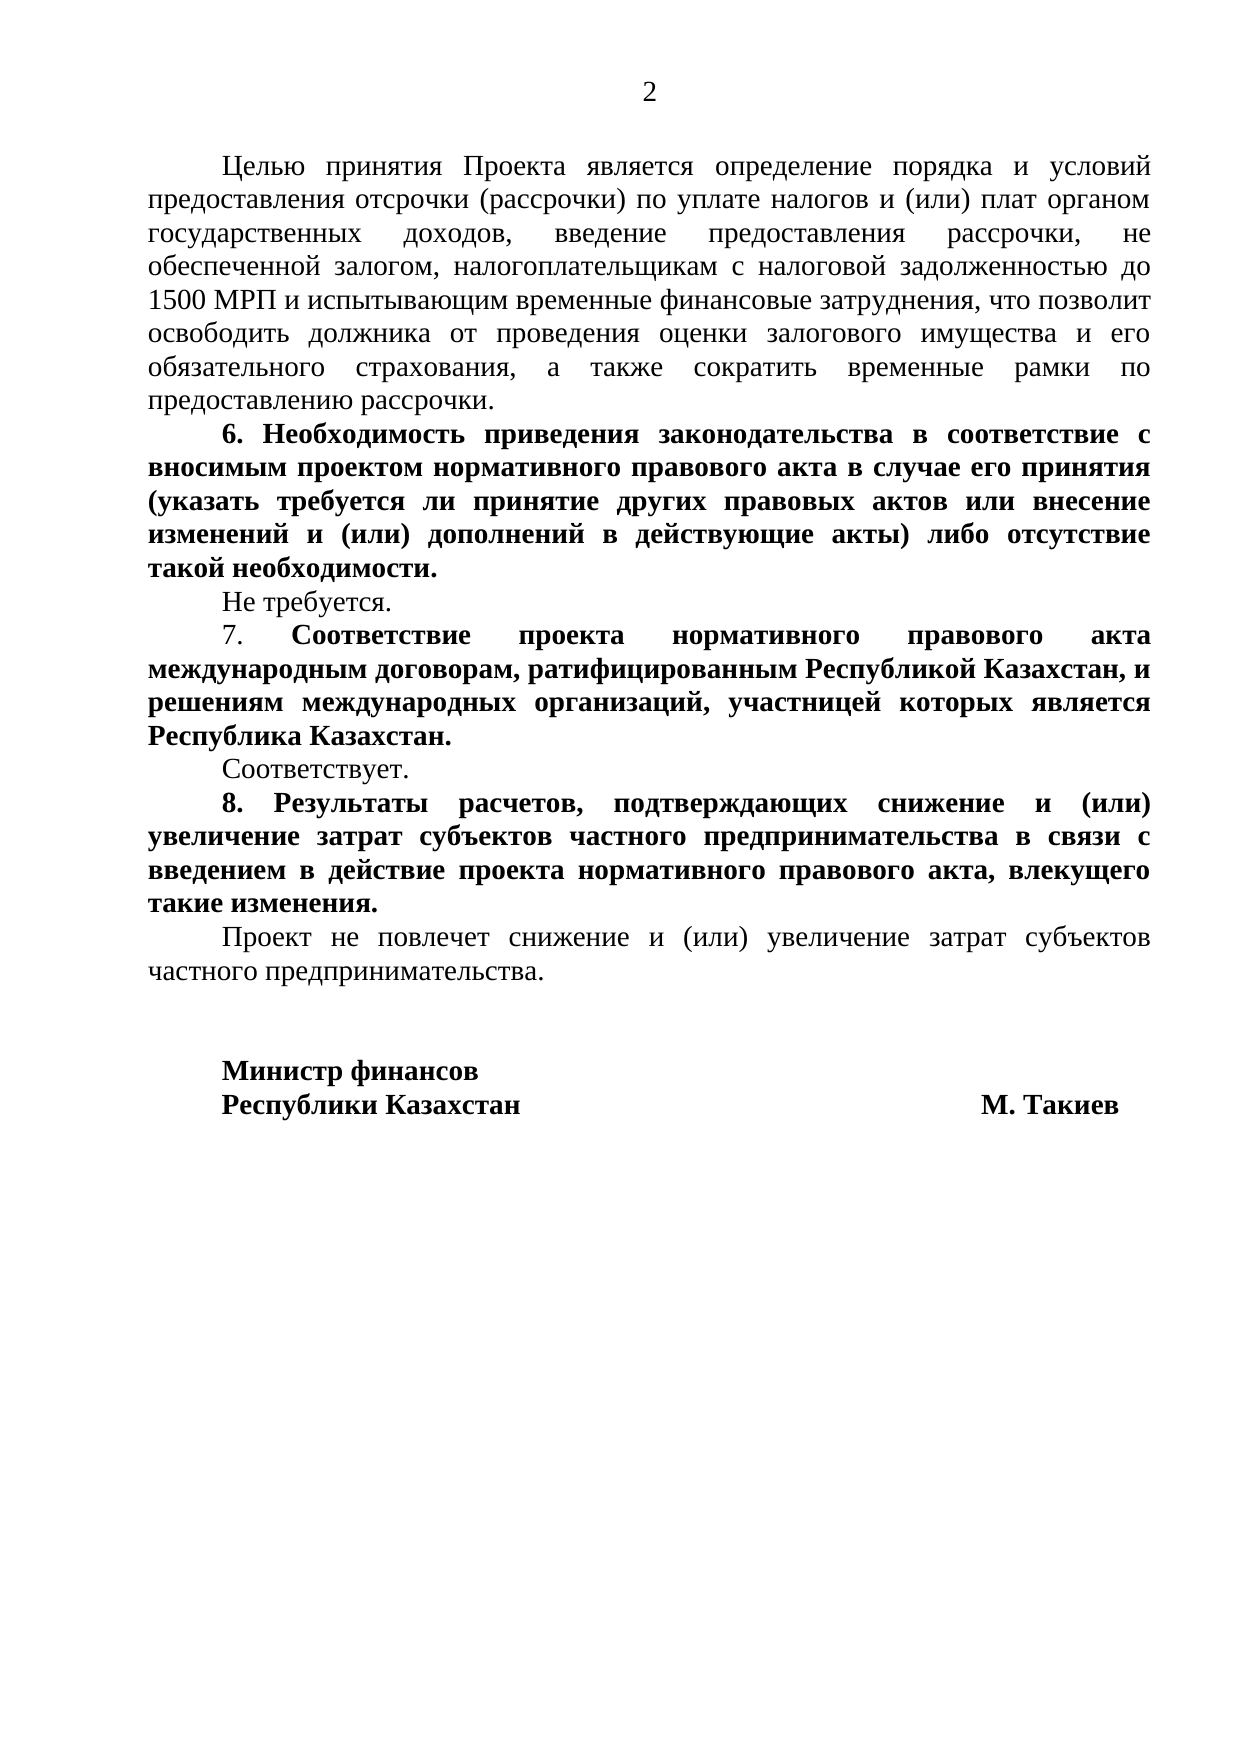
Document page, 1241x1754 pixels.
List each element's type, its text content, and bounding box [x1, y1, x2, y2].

text 7. Соответствие проекта нормативного правового акта международным договорам, ратифицированным Республикой Казахстан, и решениям международных организаций, участницей которых является Республика Казахстан. [148, 617, 1152, 751]
text Республики Казахстан М. Такиев [148, 1087, 1152, 1179]
text Проект не повлечет снижение и (или) увеличение затрат субъектов частного предпринимательства. [148, 919, 1152, 986]
text 8. Результаты расчетов, подтверждающих снижение и (или) увеличение затрат субъектов частного предпринимательства в связи с введением в действие проекта нормативного правового акта, влекущего такие изменения. [148, 785, 1152, 919]
text Целью принятия Проекта является определение порядка и условий предоставления отсрочки (рассрочки) по уплате налогов и (или) плат органом государственных доходов, введение предоставления рассрочки, не обеспеченной залогом, налогоплательщикам с налоговой задолженностью до 1500 МРП и испытывающим временные финансовые затруднения, что позволит освободить должника от проведения оценки залогового имущества и его обязательного страхования, а также сократить временные рамки по предоставлению рассрочки. [148, 148, 1152, 416]
text Не требуется. [148, 584, 1152, 617]
text Соответствует. [148, 751, 1152, 785]
text 6. Необходимость приведения законодательства в соответствие с вносимым проектом нормативного правового акта в случае его принятия (указать требуется ли принятие других правовых актов или внесение изменений и (или) дополнений в действующие акты) либо отсутствие такой необходимости. [148, 416, 1152, 584]
text Министр финансов [148, 1053, 1152, 1087]
